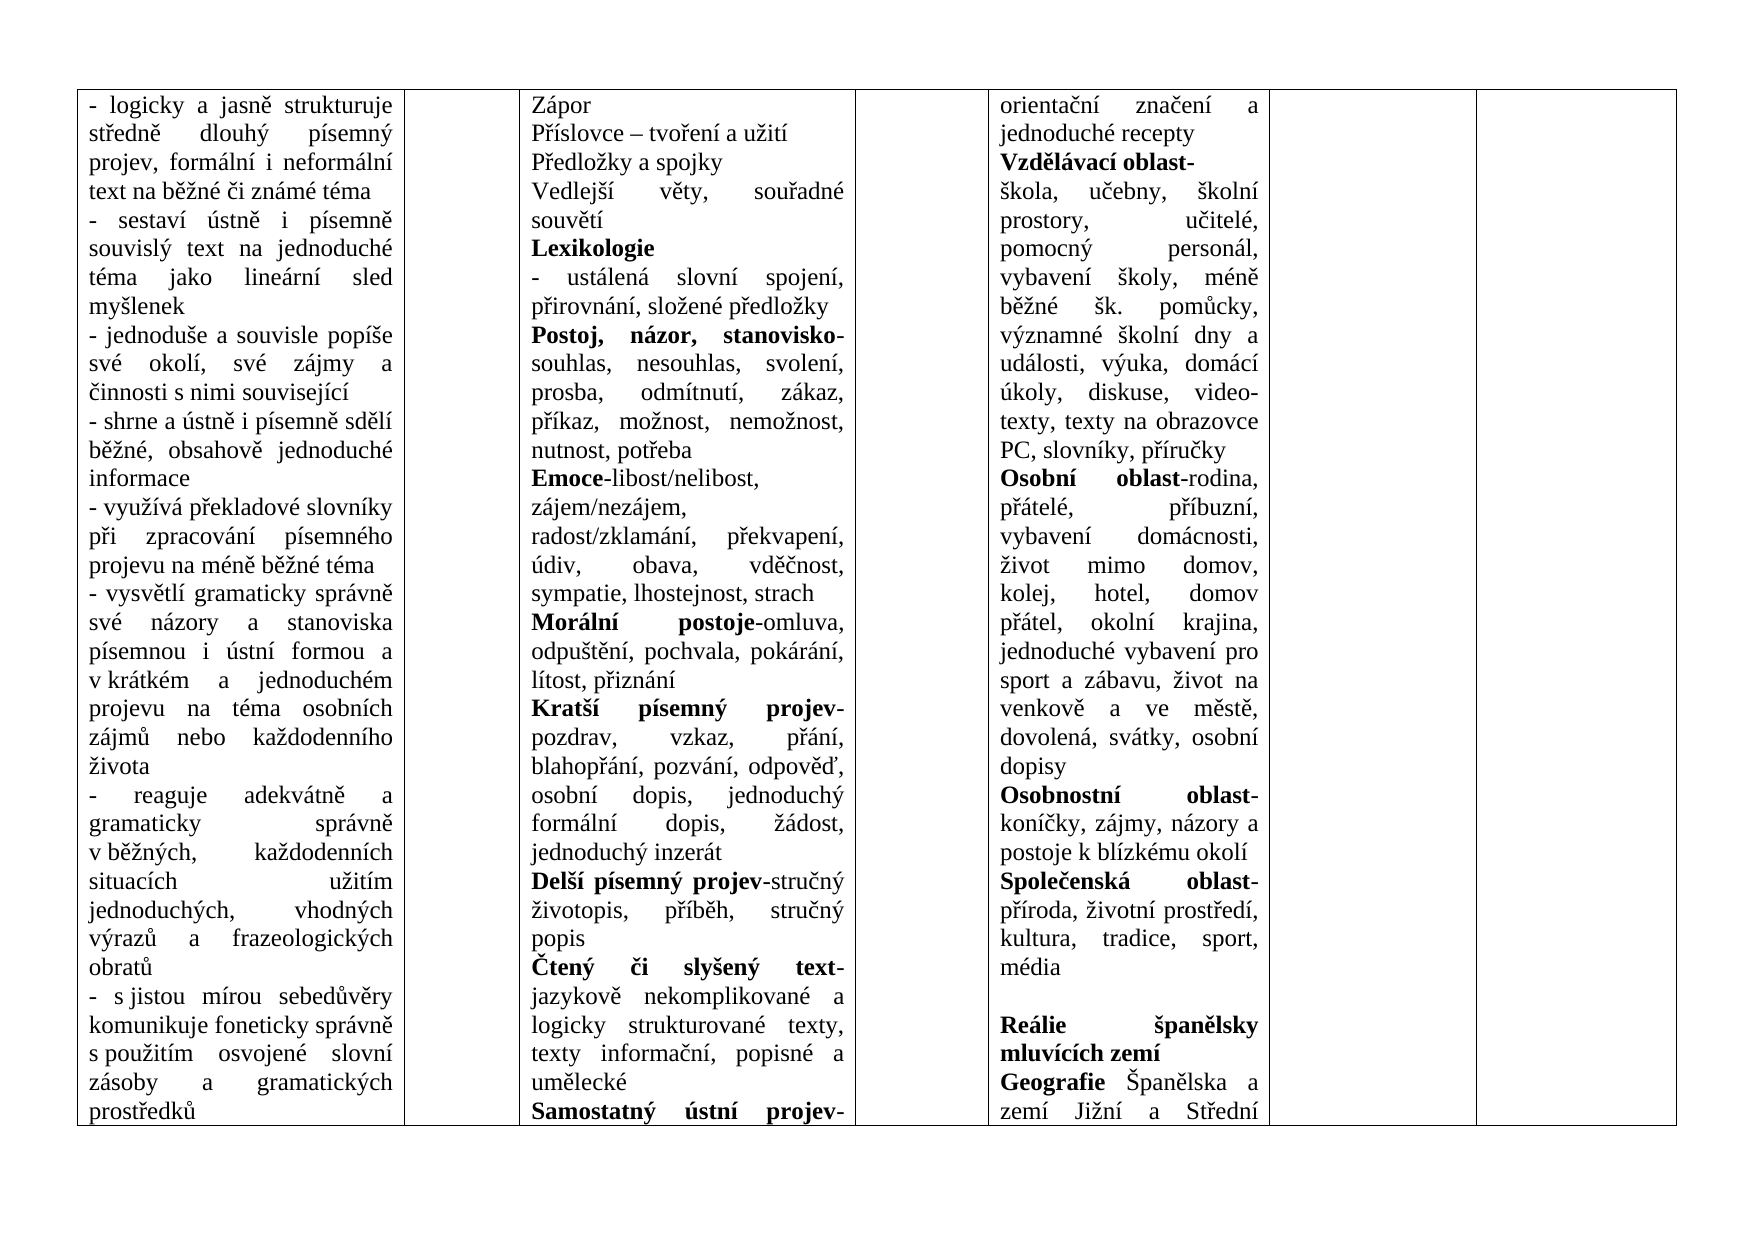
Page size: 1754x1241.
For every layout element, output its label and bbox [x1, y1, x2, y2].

table_cell [405, 90, 519, 1125]
table_cell [856, 90, 988, 1125]
table_cell [1270, 90, 1476, 1125]
table_cell [1477, 90, 1676, 1125]
table_cell [78, 90, 404, 1125]
table_cell [520, 90, 855, 1125]
table_cell [989, 90, 1269, 1125]
